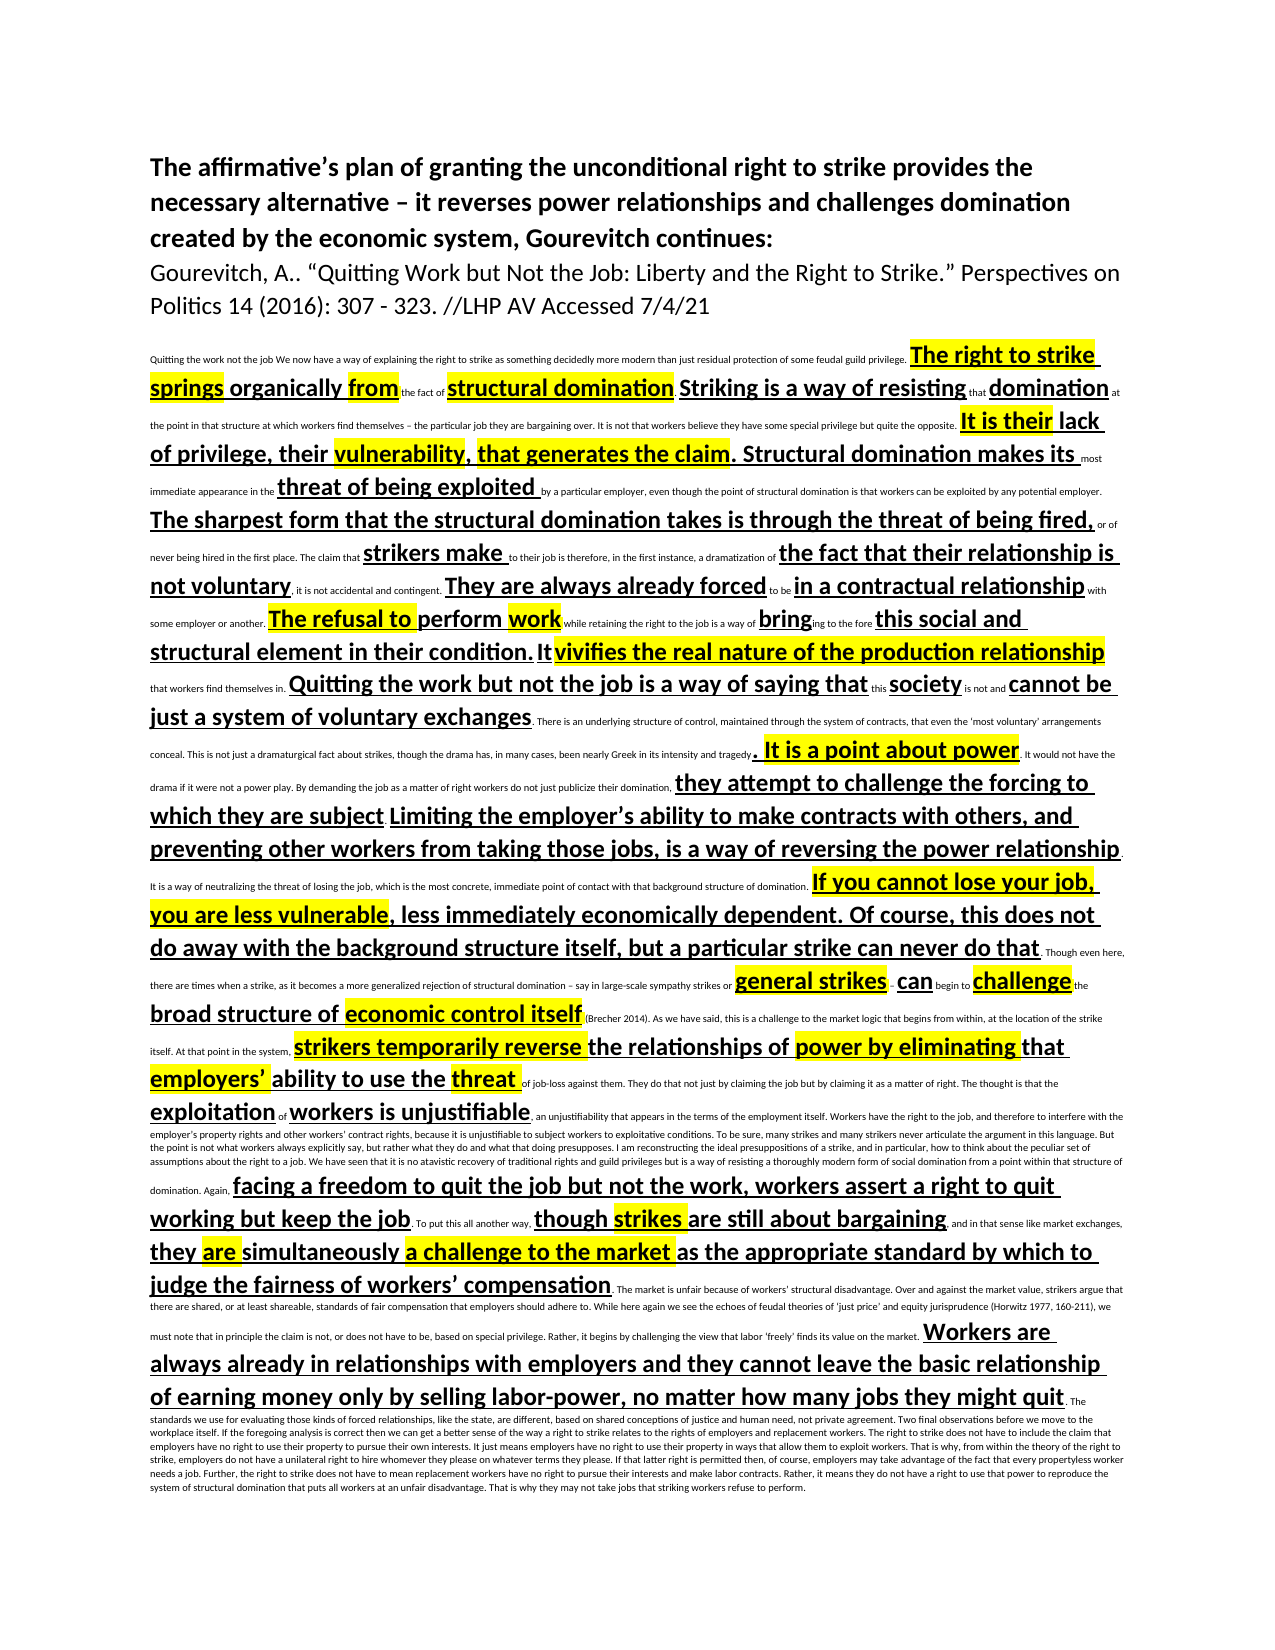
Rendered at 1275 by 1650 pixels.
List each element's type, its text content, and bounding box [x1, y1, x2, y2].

subtitle The affirmative’s plan of granting the unconditional right to strike provides the necessary alternative – it reverses power relationships and challenges domination created by the economic system, Gourevitch continues: [150, 150, 1125, 254]
text Quitting the work not the job We now have a way of explaining the right to strike as something decidedly more modern than just residual protection of some feudal guild privilege. The right to strike springs organically from the fact of structural domination. Striking is a way of resisting that domination at the point in that structure at which workers find themselves – the particular job they are bargaining over. It is not that workers believe they have some special privilege but quite the opposite. It is their lack of privilege, their vulnerability, that generates the claim. Structural domination makes its most immediate appearance in the threat of being exploited by a particular employer, even though the point of structural domination is that workers can be exploited by any potential employer. The sharpest form that the structural domination takes is through the threat of being fired, or of never being hired in the first place. The claim that strikers make to their job is therefore, in the first instance, a dramatization of the fact that their relationship is not voluntary, it is not accidental and contingent. They are always already forced to be in a contractual relationship with some employer or another. The refusal to perform work while retaining the right to the job is a way of bringing to the fore this social and structural element in their condition. It vivifies the real nature of the production relationship that workers find themselves in. Quitting the work but not the job is a way of saying that this society is not and cannot be just a system of voluntary exchanges. There is an underlying structure of control, maintained through the system of contracts, that even the ‘most voluntary’ arrangements conceal. This is not just a dramaturgical fact about strikes, though the drama has, in many cases, been nearly Greek in its intensity and tragedy. It is a point about power. It would not have the drama if it were not a power play. By demanding the job as a matter of right workers do not just publicize their domination, they attempt to challenge the forcing to which they are subject. Limiting the employer’s ability to make contracts with others, and preventing other workers from taking those jobs, is a way of reversing the power relationship. It is a way of neutralizing the threat of losing the job, which is the most concrete, immediate point of contact with that background structure of domination. If you cannot lose your job, you are less vulnerable, less immediately economically dependent. Of course, this does not do away with the background structure itself, but a particular strike can never do that. Though even here, there are times when a strike, as it becomes a more generalized rejection of structural domination – say in large-scale sympathy strikes or general strikes – can begin to challenge the broad structure of economic control itself (Brecher 2014). As we have said, this is a challenge to the market logic that begins from within, at the location of the strike itself. At that point in the system, strikers temporarily reverse the relationships of power by eliminating that employers’ ability to use the threat of job-loss against them. They do that not just by claiming the job but by claiming it as a matter of right. The thought is that the exploitation of workers is unjustifiable, an unjustifiability that appears in the terms of the employment itself. Workers have the right to the job, and therefore to interfere with the employer’s property rights and other workers’ contract rights, because it is unjustifiable to subject workers to exploitative conditions. To be sure, many strikes and many strikers never articulate the argument in this language. But the point is not what workers always explicitly say, but rather what they do and what that doing presupposes. I am reconstructing the ideal presuppositions of a strike, and in particular, how to think about the peculiar set of assumptions about the right to a job. We have seen that it is no atavistic recovery of traditional rights and guild privileges but is a way of resisting a thoroughly modern form of social domination from a point within that structure of domination. Again, facing a freedom to quit the job but not the work, workers assert a right to quit working but keep the job. To put this all another way, though strikes are still about bargaining, and in that sense like market exchanges, they are simultaneously a challenge to the market as the appropriate standard by which to judge the fairness of workers’ compensation. The market is unfair because of workers’ structural disadvantage. Over and against the market value, strikers argue that there are shared, or at least shareable, standards of fair compensation that employers should adhere to. While here again we see the echoes of feudal theories of ‘just price’ and equity jurisprudence (Horwitz 1977, 160-211), we must note that in principle the claim is not, or does not have to be, based on special privilege. Rather, it begins by challenging the view that labor ‘freely’ finds its value on the market. Workers are always already in relationships with employers and they cannot leave the basic relationship of earning money only by selling labor-power, no matter how many jobs they might quit. The standards we use for evaluating those kinds of forced relationships, like the state, are different, based on shared conceptions of justice and human need, not private agreement. Two final observations before we move to the workplace itself. If the foregoing analysis is correct then we can get a better sense of the way a right to strike relates to the rights of employers and replacement workers. The right to strike does not have to include the claim that employers have no right to use their property to pursue their own interests. It just means employers have no right to use their property in ways that allow them to exploit workers. That is why, from within the theory of the right to strike, employers do not have a unilateral right to hire whomever they please on whatever terms they please. If that latter right is permitted then, of course, employers may take advantage of the fact that every propertyless worker needs a job. Further, the right to strike does not have to mean replacement workers have no right to pursue their interests and make labor contracts. Rather, it means they do not have a right to use that power to reproduce the system of structural domination that puts all workers at an unfair disadvantage. That is why they may not take jobs that striking workers refuse to perform. [150, 339, 1125, 1494]
text Gourevitch, A.. “Quitting Work but Not the Job: Liberty and the Right to Strike.” Perspectives on Politics 14 (2016): 307 - 323. //LHP AV Accessed 7/4/21 [150, 257, 1125, 320]
